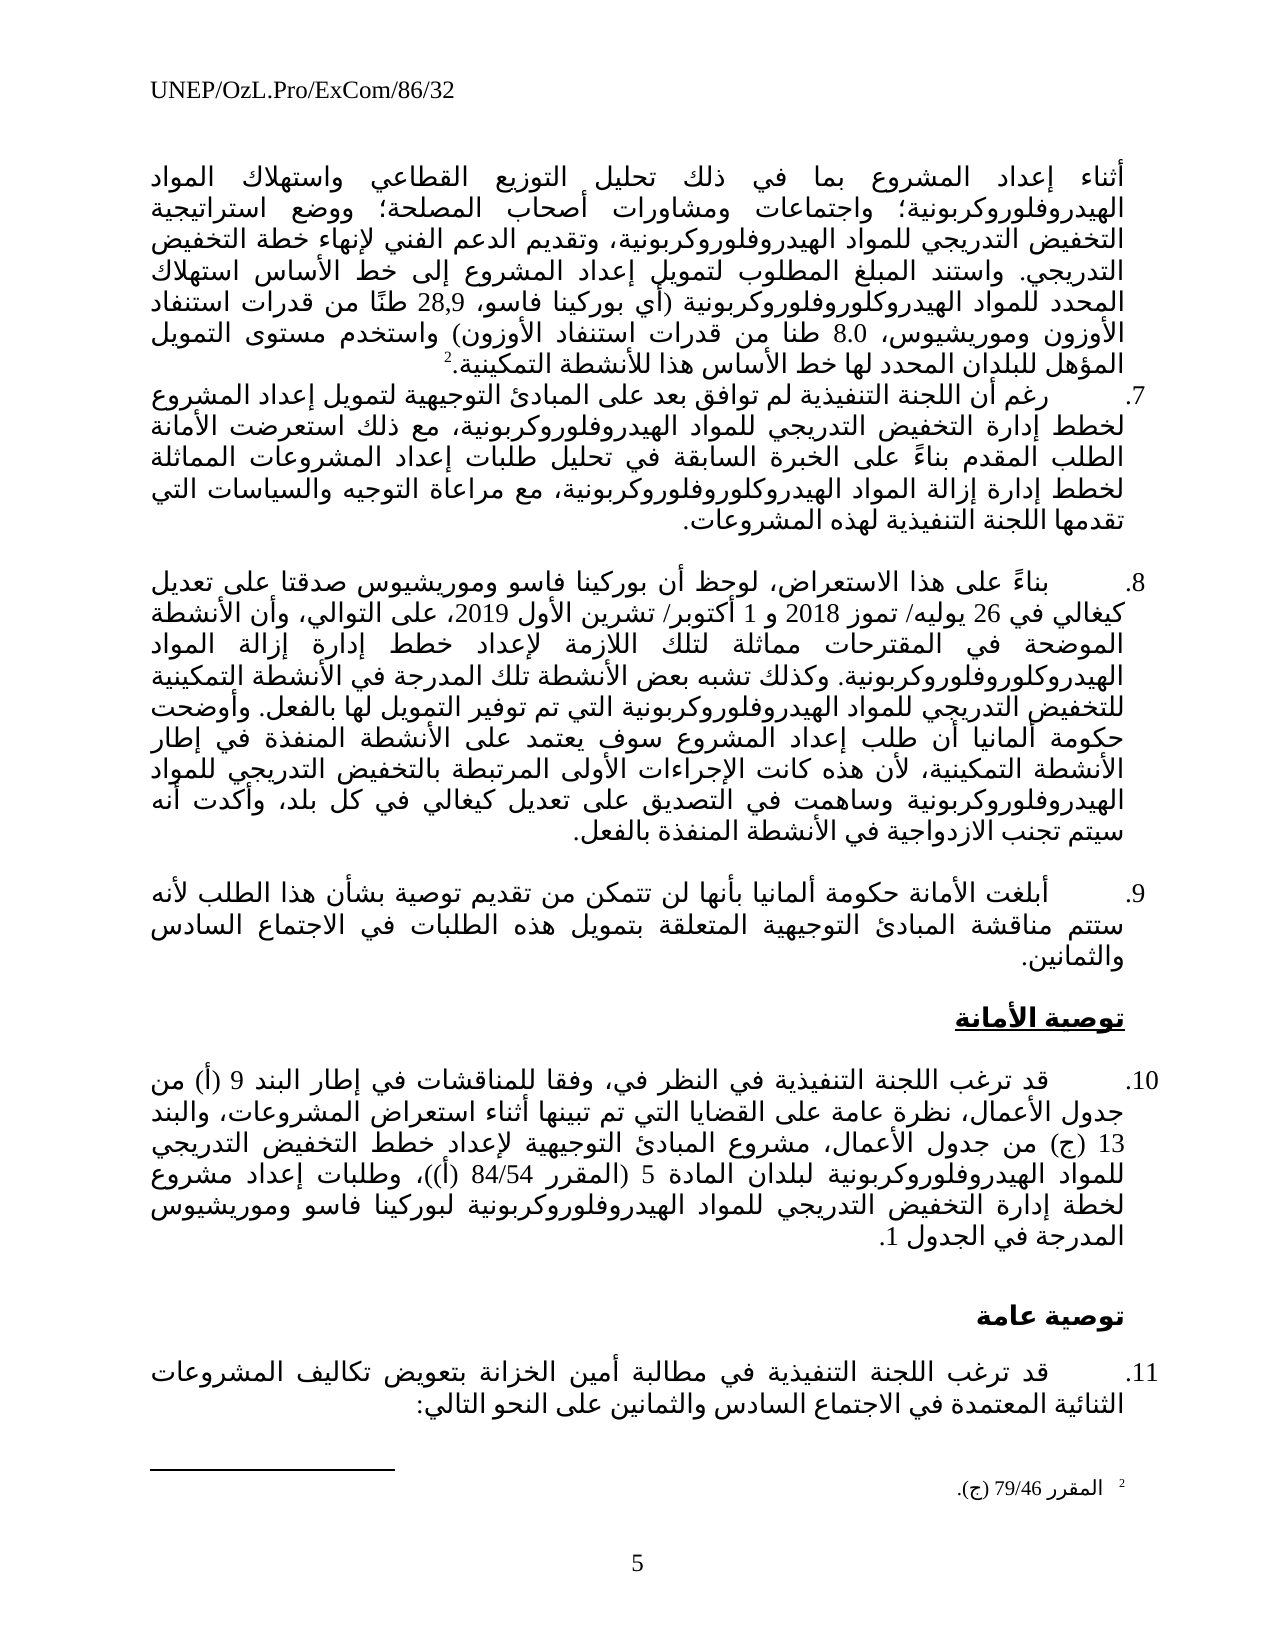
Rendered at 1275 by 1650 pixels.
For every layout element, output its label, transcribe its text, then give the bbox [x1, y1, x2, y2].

list قد ترغب اللجنة التنفيذية في مطالبة أمين الخزانة بتعويض تكاليف المشروعات الثنائية المعتمدة في الاجتماع السادس والثمانين على النحو التالي: [150, 1357, 1125, 1419]
list أبلغت الأمانة حكومة ألمانيا بأنها لن تتمكن من تقديم توصية بشأن هذا الطلب لأنه ستتم مناقشة المبادئ التوجيهية المتعلقة بتمويل هذه الطلبات في الاجتماع السادس والثمانين. [150, 878, 1125, 971]
list رغم أن اللجنة التنفيذية لم توافق بعد على المبادئ التوجيهية لتمويل إعداد المشروع لخطط إدارة التخفيض التدريجي للمواد الهيدروفلوروكربونية، مع ذلك استعرضت الأمانة الطلب المقدم بناءً على الخبرة السابقة في تحليل طلبات إعداد المشروعات المماثلة لخطط إدارة إزالة المواد الهيدروكلوروفلوروكربونية، مع مراعاة التوجيه والسياسات التي تقدمها اللجنة التنفيذية لهذه المشروعات. [150, 379, 1125, 535]
list توصية الأمانة [150, 1002, 1125, 1033]
list توصية عامة [150, 1300, 1125, 1332]
list بناءً على هذا الاستعراض، لوحظ أن بوركينا فاسو وموريشيوس صدقتا على تعديل كيغالي في 26 يوليه/ تموز 2018 و 1 أكتوبر/ تشرين الأول 2019، على التوالي، وأن الأنشطة الموضحة في المقترحات مماثلة لتلك اللازمة لإعداد خطط إدارة إزالة المواد الهيدروكلوروفلوروكربونية. وكذلك تشبه بعض الأنشطة تلك المدرجة في الأنشطة التمكينية للتخفيض التدريجي للمواد الهيدروفلوروكربونية التي تم توفير التمويل لها بالفعل. وأوضحت حكومة ألمانيا أن طلب إعداد المشروع سوف يعتمد على الأنشطة المنفذة في إطار الأنشطة التمكينية، لأن هذه كانت الإجراءات الأولى المرتبطة بالتخفيض التدريجي للمواد الهيدروفلوروكربونية وساهمت في التصديق على تعديل كيغالي في كل بلد، وأكدت أنه سيتم تجنب الازدواجية في الأنشطة المنفذة بالفعل. [150, 566, 1125, 846]
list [150, 161, 1125, 379]
list قد ترغب اللجنة التنفيذية في النظر في، وفقا للمناقشات في إطار البند 9 (أ) من جدول الأعمال، نظرة عامة على القضايا التي تم تبينها أثناء استعراض المشروعات، والبند 13 (ج) من جدول الأعمال، مشروع المبادئ التوجيهية لإعداد خطط التخفيض التدريجي للمواد الهيدروفلوروكربونية لبلدان المادة 5 (المقرر 84/54 (أ))، وطلبات إعداد مشروع لخطة إدارة التخفيض التدريجي للمواد الهيدروفلوروكربونية لبوركينا فاسو وموريشيوس المدرجة في الجدول 1. [150, 1064, 1125, 1251]
